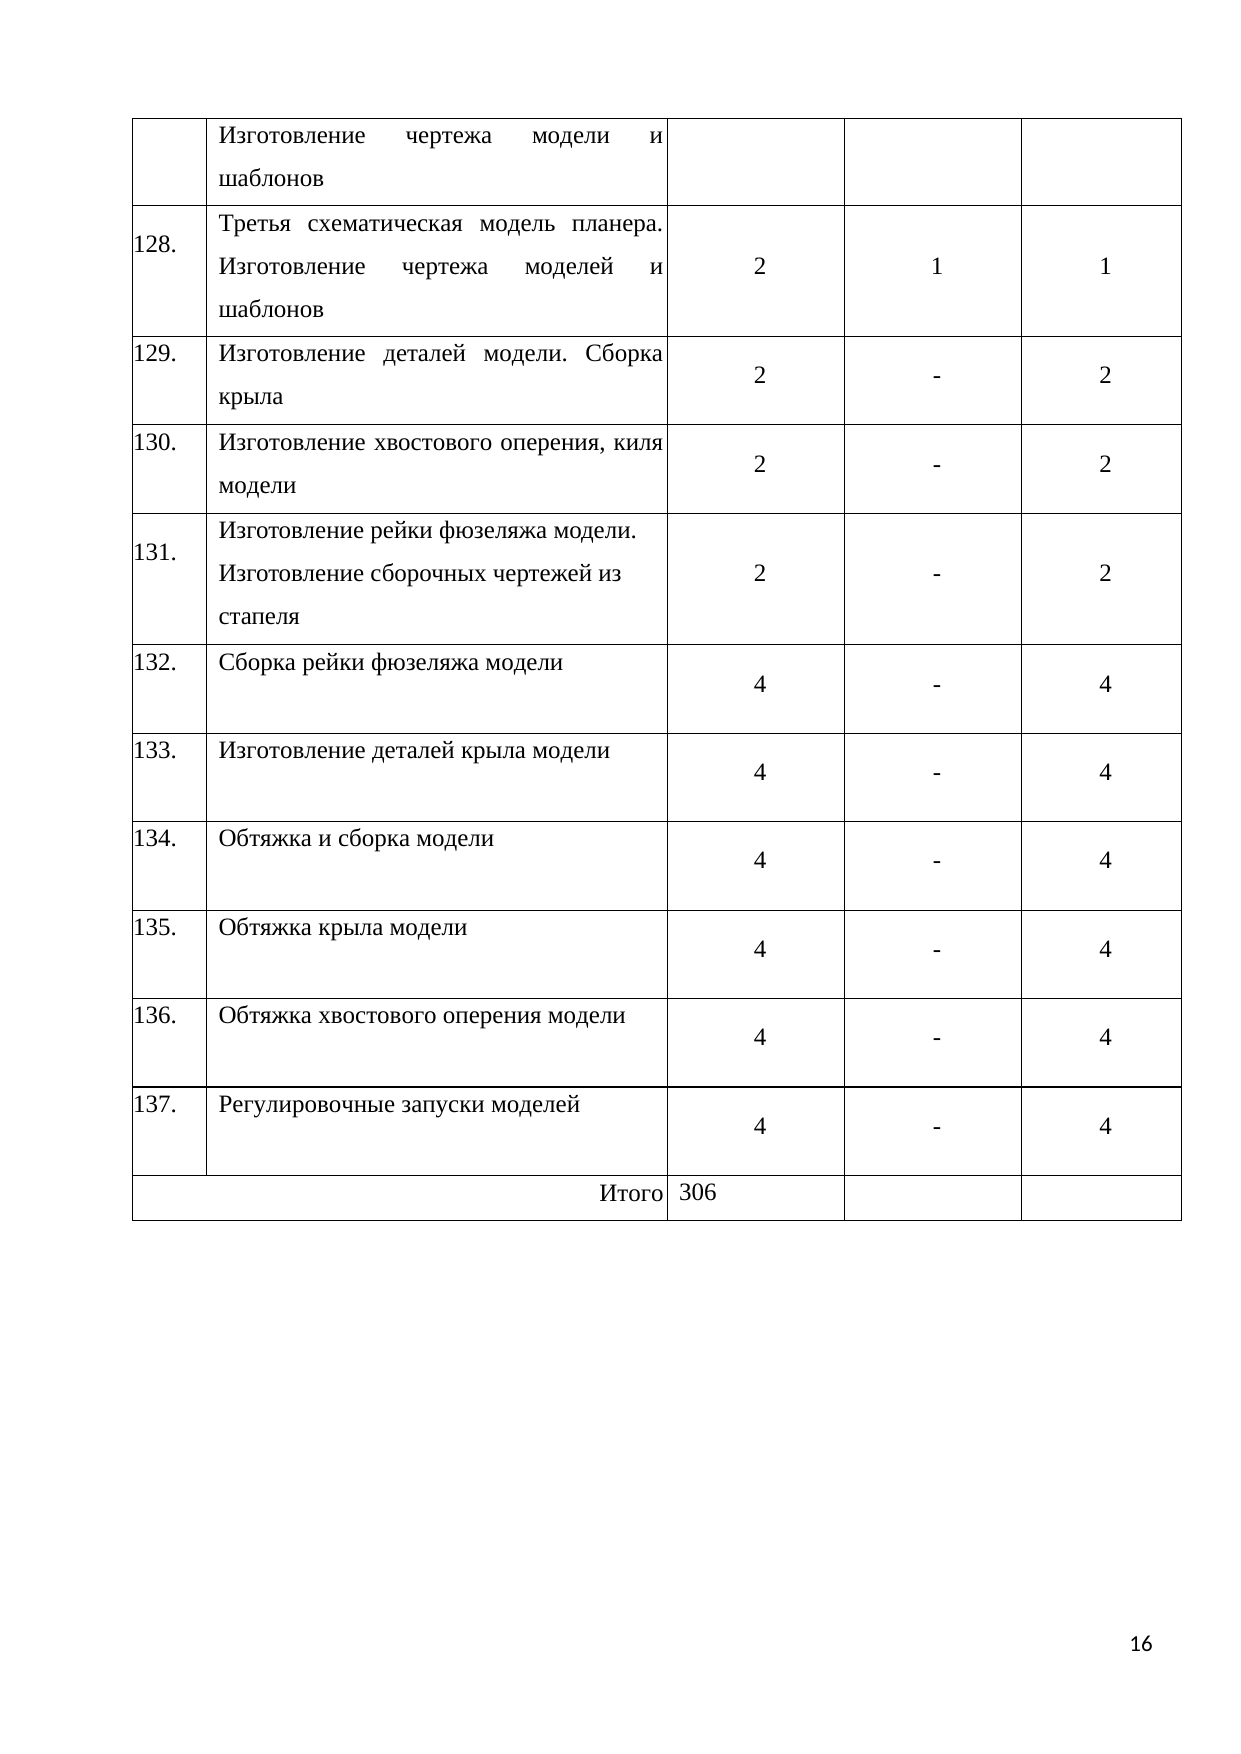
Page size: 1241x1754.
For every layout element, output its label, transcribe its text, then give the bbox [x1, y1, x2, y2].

table_cell 306 [668, 1176, 844, 1220]
table_cell Регулировочные запуски моделей [207, 1088, 667, 1175]
table_cell [133, 425, 206, 513]
table_cell [1022, 1176, 1181, 1220]
table_cell Сборка рейки фюзеляжа модели [207, 645, 667, 733]
table_cell 2 [668, 514, 844, 644]
table_cell 1 [1022, 206, 1181, 336]
table_cell [133, 514, 206, 644]
table_cell [133, 911, 206, 998]
table_cell [133, 999, 206, 1086]
table_cell 4 [668, 911, 844, 998]
table_cell 1 [845, 119, 1021, 205]
table_cell 4 [668, 734, 844, 821]
table_cell - [845, 514, 1021, 644]
table_cell 1 [845, 206, 1021, 336]
table_cell 1 [1022, 119, 1181, 205]
table_cell [133, 734, 206, 821]
table_cell 2 [1022, 425, 1181, 513]
table_cell Обтяжка крыла модели [207, 911, 667, 998]
table_cell 2 [668, 206, 844, 336]
table_cell Изготовление деталей модели. Сборка крыла [207, 337, 667, 424]
table_cell [133, 1088, 206, 1175]
table_cell - [845, 822, 1021, 909]
table_cell [133, 645, 206, 733]
table_cell 2 [668, 119, 844, 205]
table_cell - [845, 1088, 1021, 1175]
table_cell [133, 119, 206, 205]
table_cell Обтяжка и сборка модели [207, 822, 667, 909]
table_cell Изготовление рейки фюзеляжа модели. Изготовление сборочных чертежей из стапеля [207, 514, 667, 644]
table_cell 4 [1022, 911, 1181, 998]
table_cell [845, 1176, 1021, 1220]
table_cell - [845, 734, 1021, 821]
table_cell 2 [1022, 337, 1181, 424]
table_cell - [845, 645, 1021, 733]
table_cell 4 [668, 1088, 844, 1175]
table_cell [207, 119, 667, 205]
table_cell 4 [668, 645, 844, 733]
table_cell 2 [668, 337, 844, 424]
table_cell 4 [668, 822, 844, 909]
table_cell 4 [1022, 1088, 1181, 1175]
table_cell - [845, 999, 1021, 1086]
table_cell [133, 337, 206, 424]
table_cell - [845, 337, 1021, 424]
table_cell 4 [1022, 734, 1181, 821]
table_cell Изготовление хвостового оперения, киля модели [207, 425, 667, 513]
table_cell 4 [1022, 822, 1181, 909]
table_cell Изготовление деталей крыла модели [207, 734, 667, 821]
table_cell 4 [1022, 645, 1181, 733]
table_cell Обтяжка хвостового оперения модели [207, 999, 667, 1086]
table_cell 2 [668, 425, 844, 513]
table_cell 2 [1022, 514, 1181, 644]
table_cell Третья схематическая модель планера. Изготовление чертежа моделей и шаблонов [207, 206, 667, 336]
table_cell 4 [668, 999, 844, 1086]
table_cell [133, 206, 206, 336]
table_cell 4 [1022, 999, 1181, 1086]
table_cell Итого [133, 1176, 667, 1220]
table_cell - [845, 425, 1021, 513]
table_cell [133, 822, 206, 909]
table_cell - [845, 911, 1021, 998]
